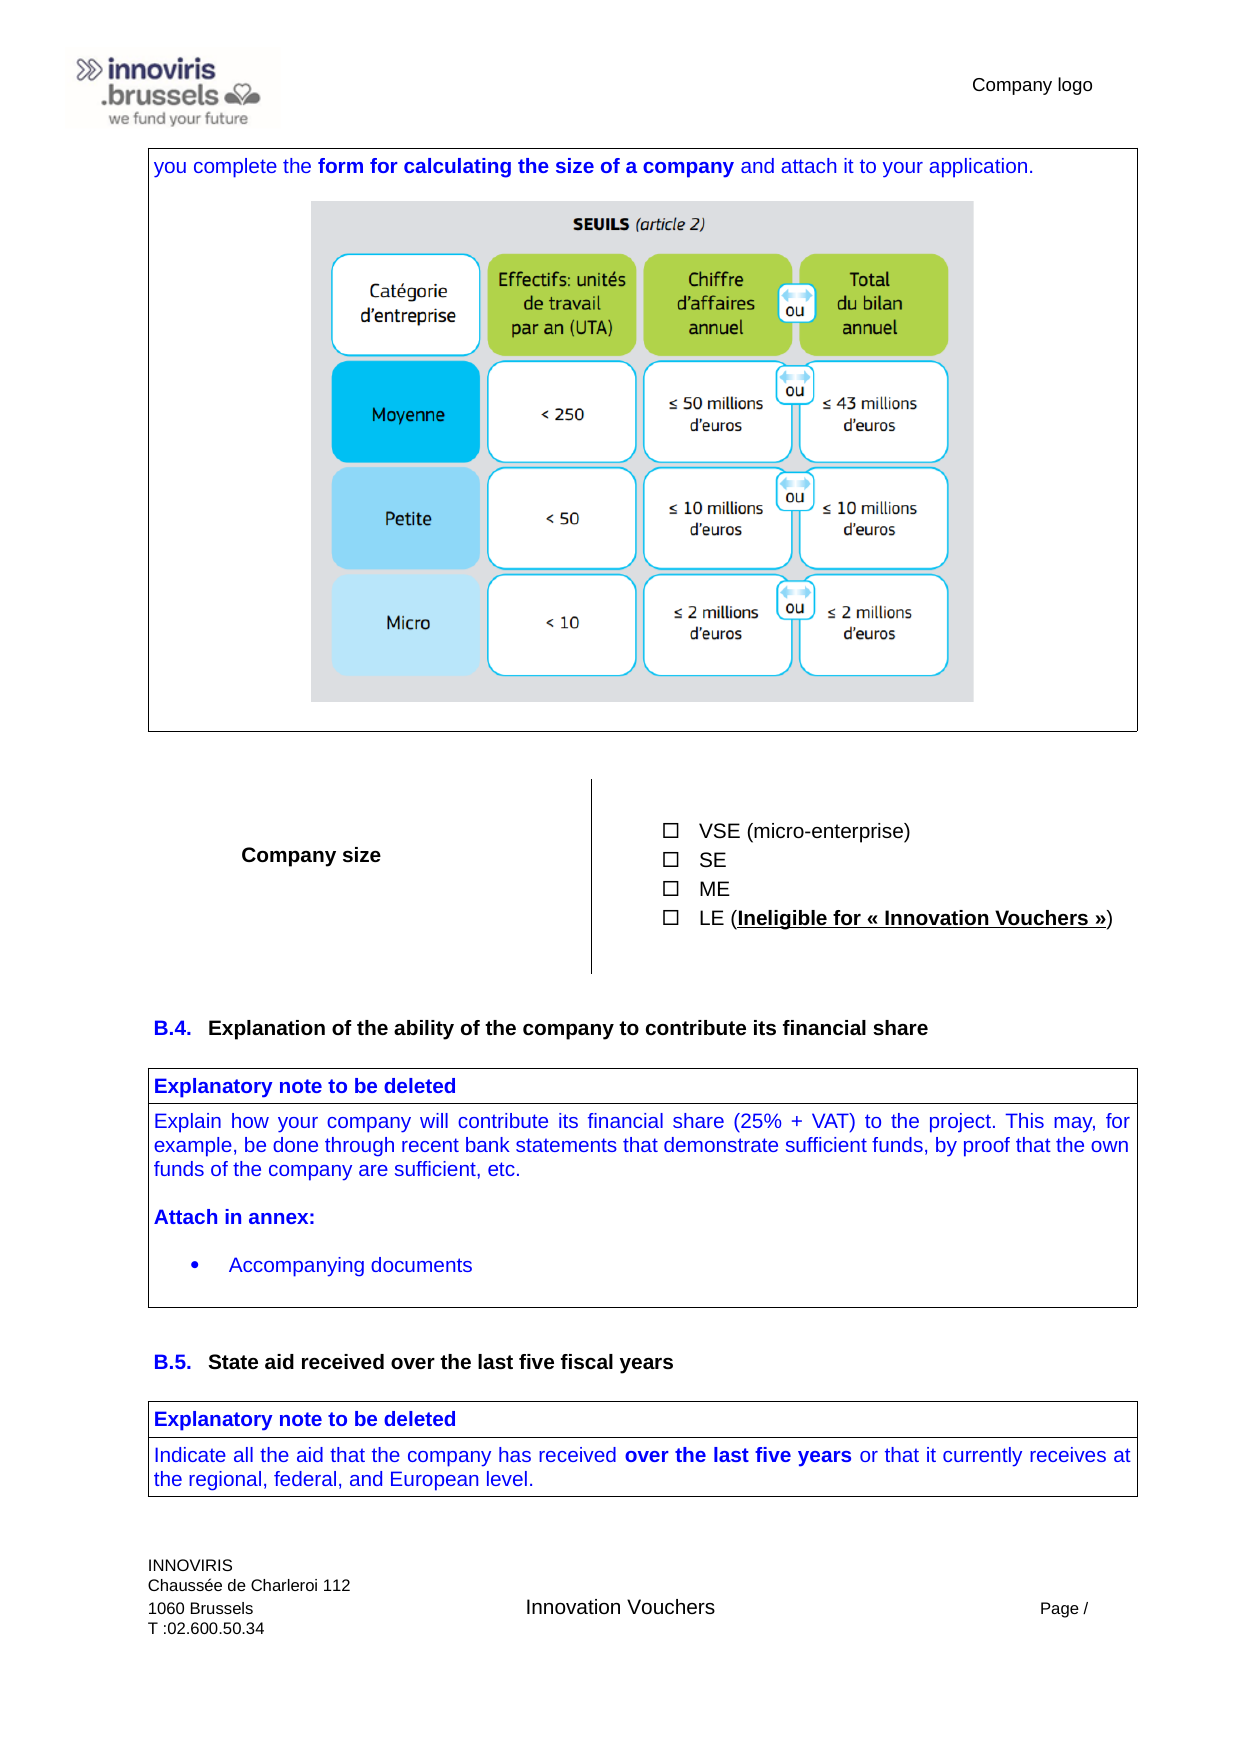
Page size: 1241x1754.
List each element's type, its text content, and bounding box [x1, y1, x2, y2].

table_cell Explain how your company will contribute its financial share (25% + VAT) to the project. This may, for example, be done through recent bank statements that demonstrate sufficient funds, by proof that the own funds of the company are sufficient, etc. Attach in annex: Accompanying documents [149, 1104, 1137, 1307]
table_header Explanatory note to be deleted [149, 1069, 1137, 1103]
table_header Company size [219, 779, 591, 973]
table_header Explanatory note to be deleted [149, 1402, 1137, 1437]
subtitle State aid received over the last five fiscal years [148, 1349, 1092, 1399]
table_header VSE (micro-enterprise) SE ME LE (Ineligible for « Innovation Vouchers ») [592, 779, 1137, 973]
subtitle Explanation of the ability of the company to contribute its financial share [148, 1016, 1092, 1066]
picture [65, 47, 282, 147]
picture [311, 201, 974, 702]
